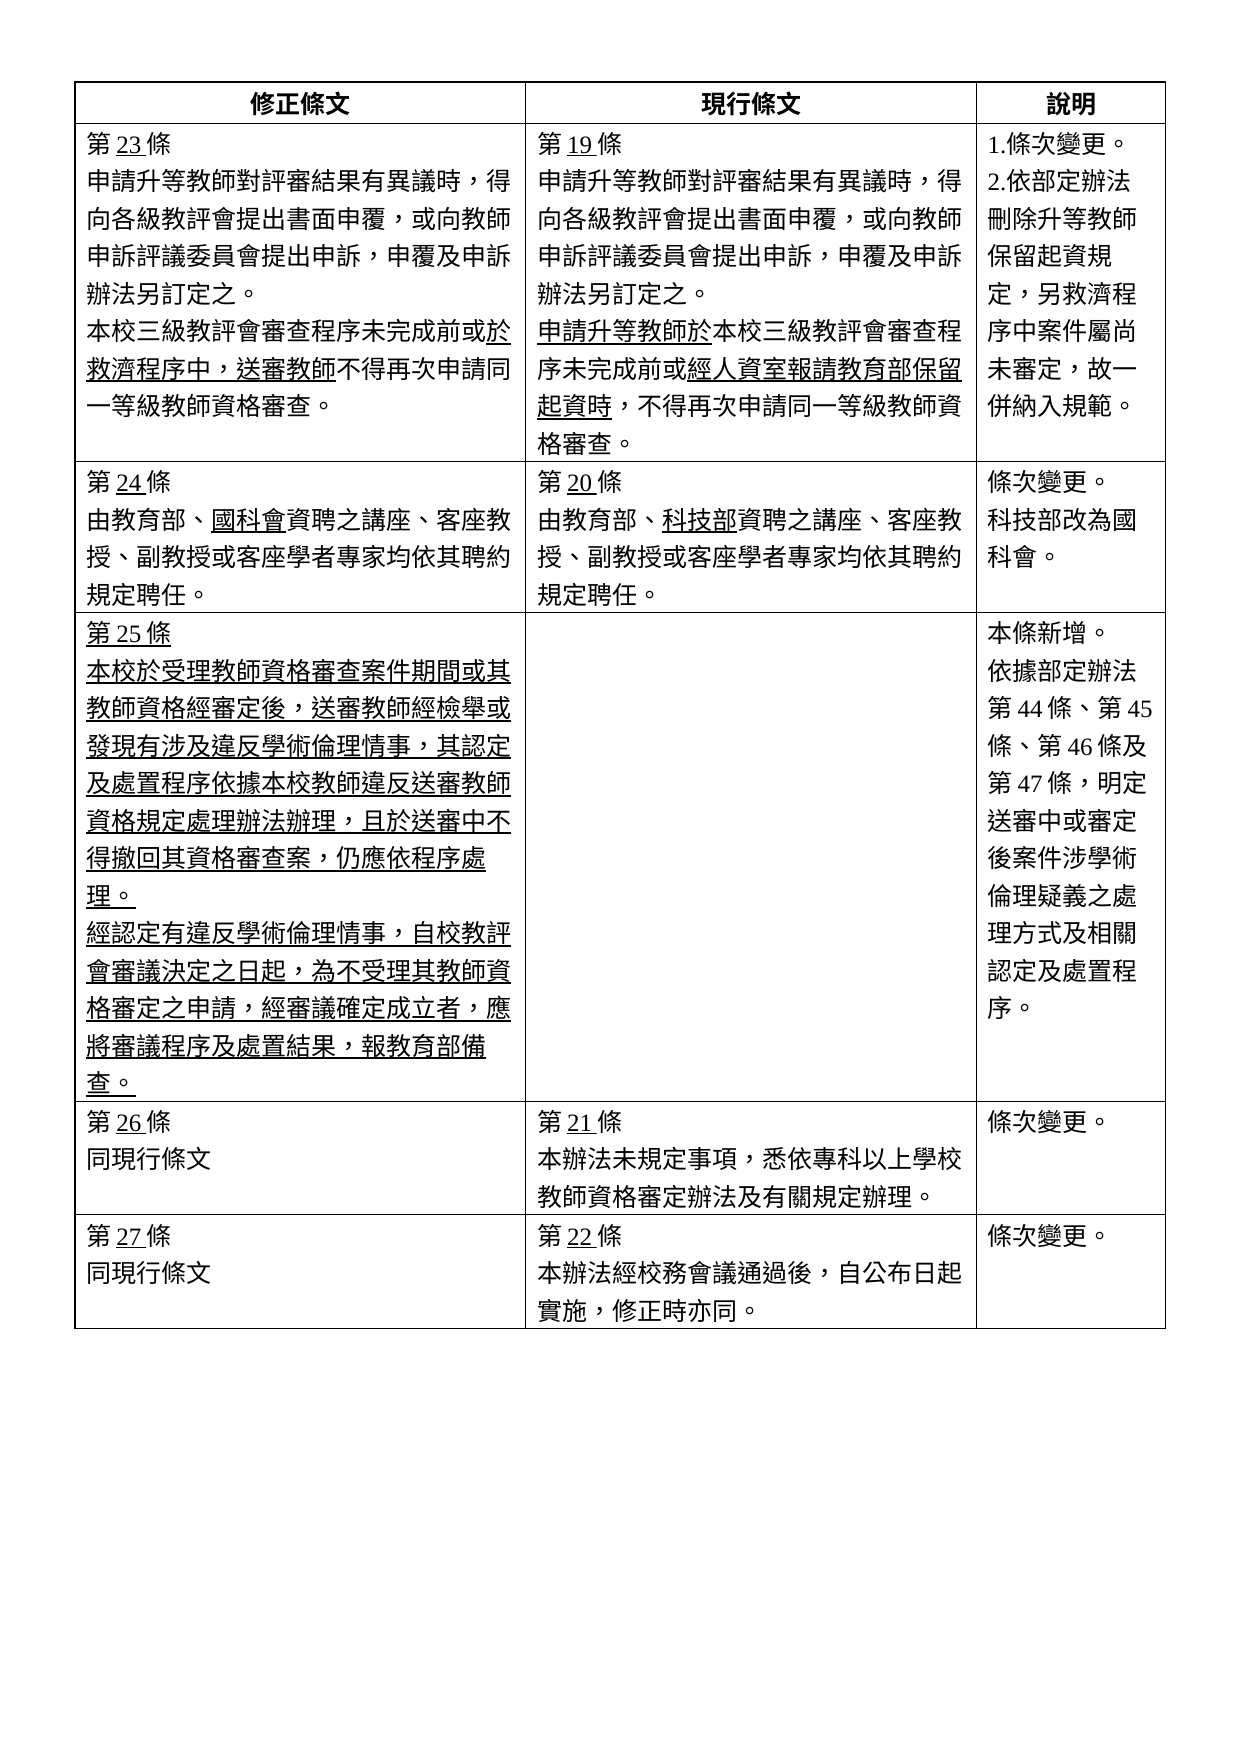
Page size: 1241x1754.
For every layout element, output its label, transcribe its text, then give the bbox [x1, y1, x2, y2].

table_cell 本條新增。 依據部定辦法第44條、第45條、第46條及第47條，明定送審中或審定後案件涉學術倫理疑義之處理方式及相關認定及處置程序。 [977, 613, 1165, 1101]
table_cell 第27條 同現行條文 [76, 1215, 525, 1328]
table_cell 第19條 申請升等教師對評審結果有異議時，得向各級教評會提出書面申覆，或向教師申訴評議委員會提出申訴，申覆及申訴辦法另訂定之。 申請升等教師於本校三級教評會審查程序未完成前或經人資室報請教育部保留起資時，不得再次申請同一等級教師資格審查。 [526, 124, 976, 461]
table_cell 1.條次變更。 2.依部定辦法刪除升等教師保留起資規定，另救濟程序中案件屬尚未審定，故一併納入規範。 [977, 124, 1165, 461]
table_cell 條次變更。 科技部改為國科會。 [977, 462, 1165, 612]
table_cell 第24條 由教育部、國科會資聘之講座、客座教授、副教授或客座學者專家均依其聘約規定聘任。 [76, 462, 525, 612]
table_cell 條次變更。 [977, 1215, 1165, 1328]
table_cell 第20條 由教育部、科技部資聘之講座、客座教授、副教授或客座學者專家均依其聘約規定聘任。 [526, 462, 976, 612]
table_cell 第22條 本辦法經校務會議通過後，自公布日起實施，修正時亦同。 [526, 1215, 976, 1328]
table_cell 第21條 本辦法未規定事項，悉依專科以上學校教師資格審定辦法及有關規定辦理。 [526, 1102, 976, 1214]
table_header 現行條文 [526, 83, 976, 123]
table_cell 第25條 本校於受理教師資格審查案件期間或其教師資格經審定後，送審教師經檢舉或發現有涉及違反學術倫理情事，其認定及處置程序依據本校教師違反送審教師資格規定處理辦法辦理，且於送審中不得撤回其資格審查案，仍應依程序處理。 經認定有違反學術倫理情事，自校教評會審議決定之日起，為不受理其教師資格審定之申請，經審議確定成立者，應將審議程序及處置結果，報教育部備查。 [76, 613, 525, 1101]
table_cell [526, 613, 976, 1101]
table_cell 條次變更。 [977, 1102, 1165, 1214]
table_header 說明 [977, 83, 1165, 123]
table_cell 第26條 同現行條文 [76, 1102, 525, 1214]
table_header 修正條文 [76, 83, 525, 123]
table_cell 第23條 申請升等教師對評審結果有異議時，得向各級教評會提出書面申覆，或向教師申訴評議委員會提出申訴，申覆及申訴辦法另訂定之。 本校三級教評會審查程序未完成前或於救濟程序中，送審教師不得再次申請同一等級教師資格審查。 [76, 124, 525, 461]
